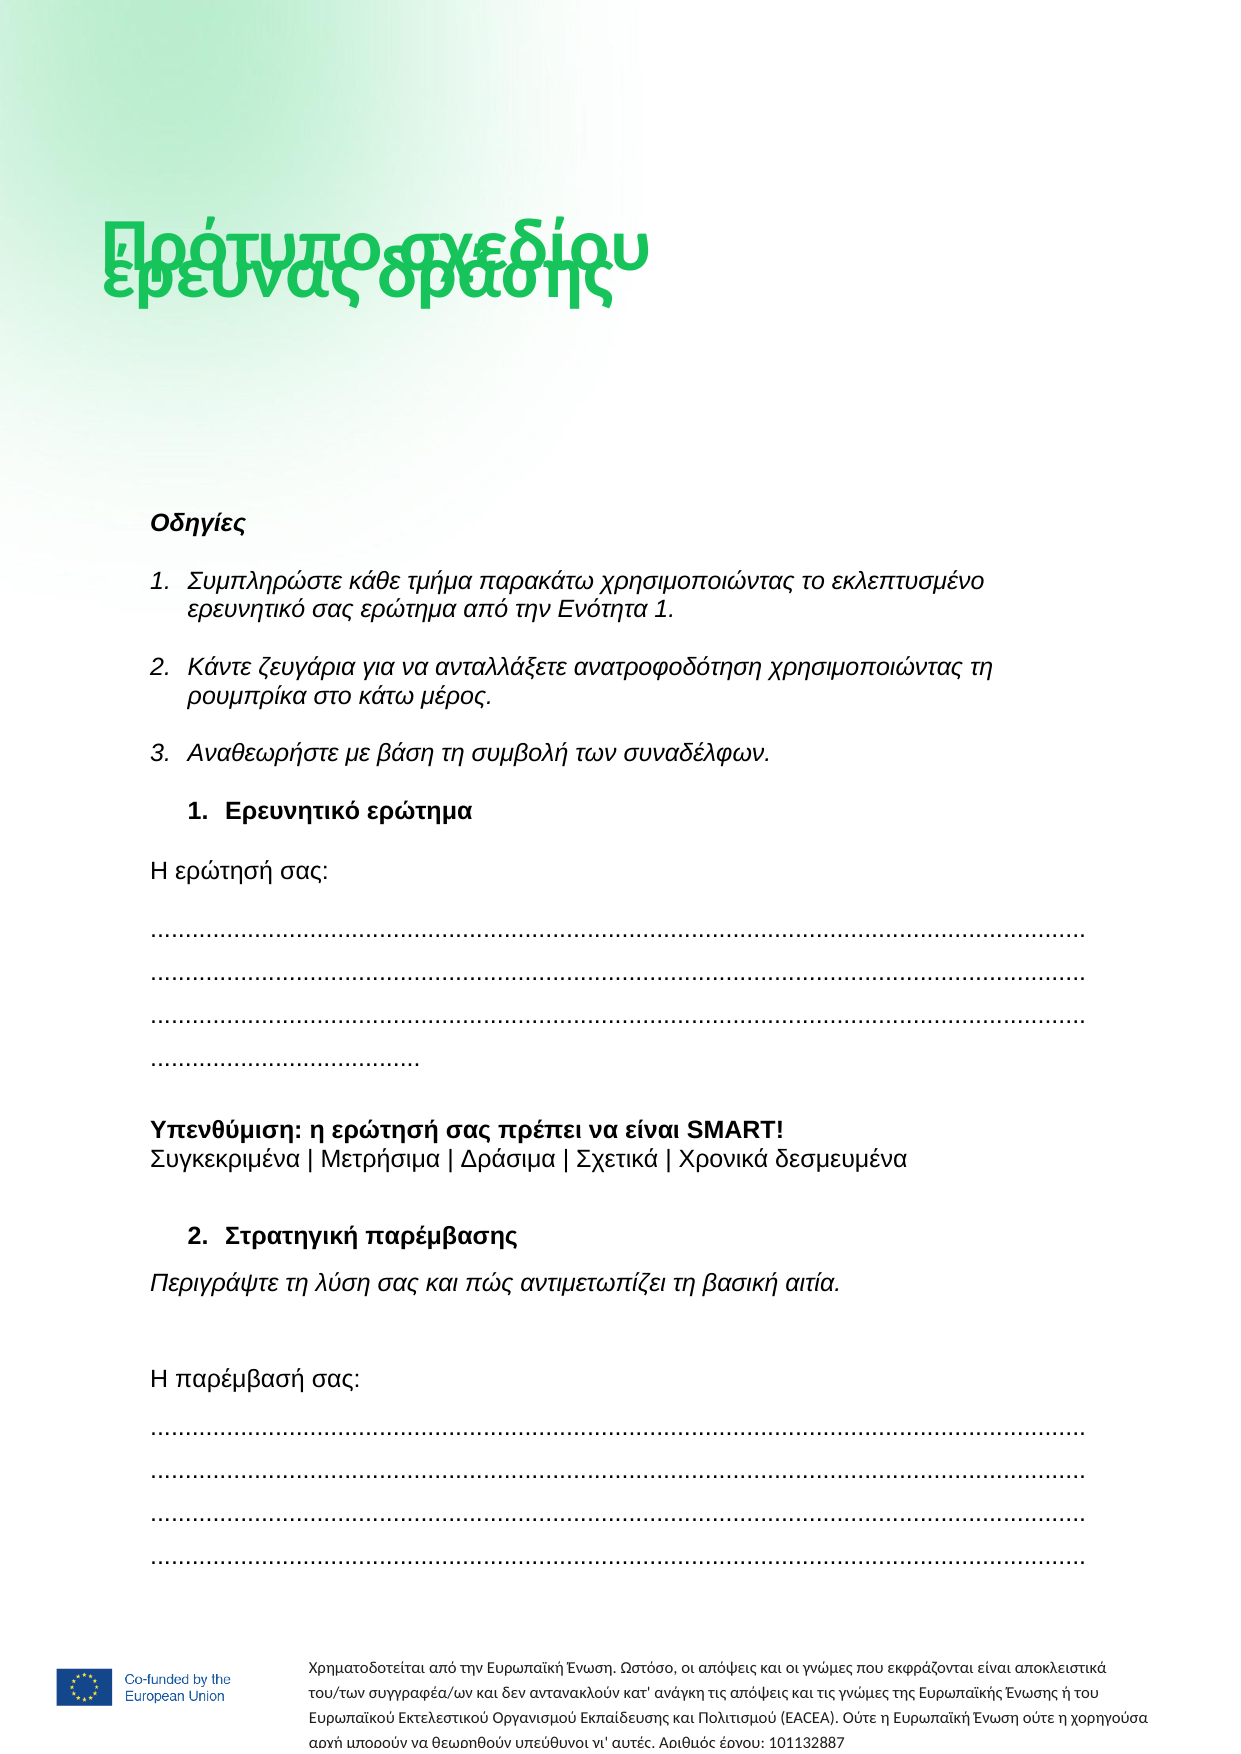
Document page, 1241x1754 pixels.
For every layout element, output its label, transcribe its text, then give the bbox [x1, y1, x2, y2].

picture [44, 1646, 260, 1730]
list Αναθεωρήστε με βάση τη συμβολή των συναδέλφων. [150, 738, 1090, 767]
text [150, 1412, 1090, 1570]
picture [0, 0, 656, 718]
text Η ερώτησή σας: [150, 856, 1090, 885]
text Οδηγίες [150, 508, 1090, 537]
text Υπενθύμιση: η ερώτησή σας πρέπει να είναι SMART! [150, 1116, 1090, 1144]
list Στρατηγική παρέμβασης [187, 1221, 1090, 1249]
text Η παρέμβασή σας: [150, 1364, 1090, 1393]
list Συμπληρώστε κάθε τμήμα παρακάτω χρησιμοποιώντας το εκλεπτυσμένο ερευνητικό σας ερώτημα από την Ενότητα 1. [150, 566, 1090, 623]
list Κάντε ζευγάρια για να ανταλλάξετε ανατροφοδότηση χρησιμοποιώντας τη ρουμπρίκα στο κάτω μέρος. [150, 652, 1090, 709]
text Συγκεκριμένα | Μετρήσιμα | Δράσιμα | Σχετικά | Χρονικά δεσμευμένα [150, 1144, 1090, 1173]
text Περιγράψτε τη λύση σας και πώς αντιμετωπίζει τη βασική αιτία. [150, 1268, 1090, 1297]
text ............................................................................................................................................................................................................................................................................................................................................................................................................................................................ [150, 914, 1090, 1072]
list Ερευνητικό ερώτημα [187, 796, 1090, 824]
